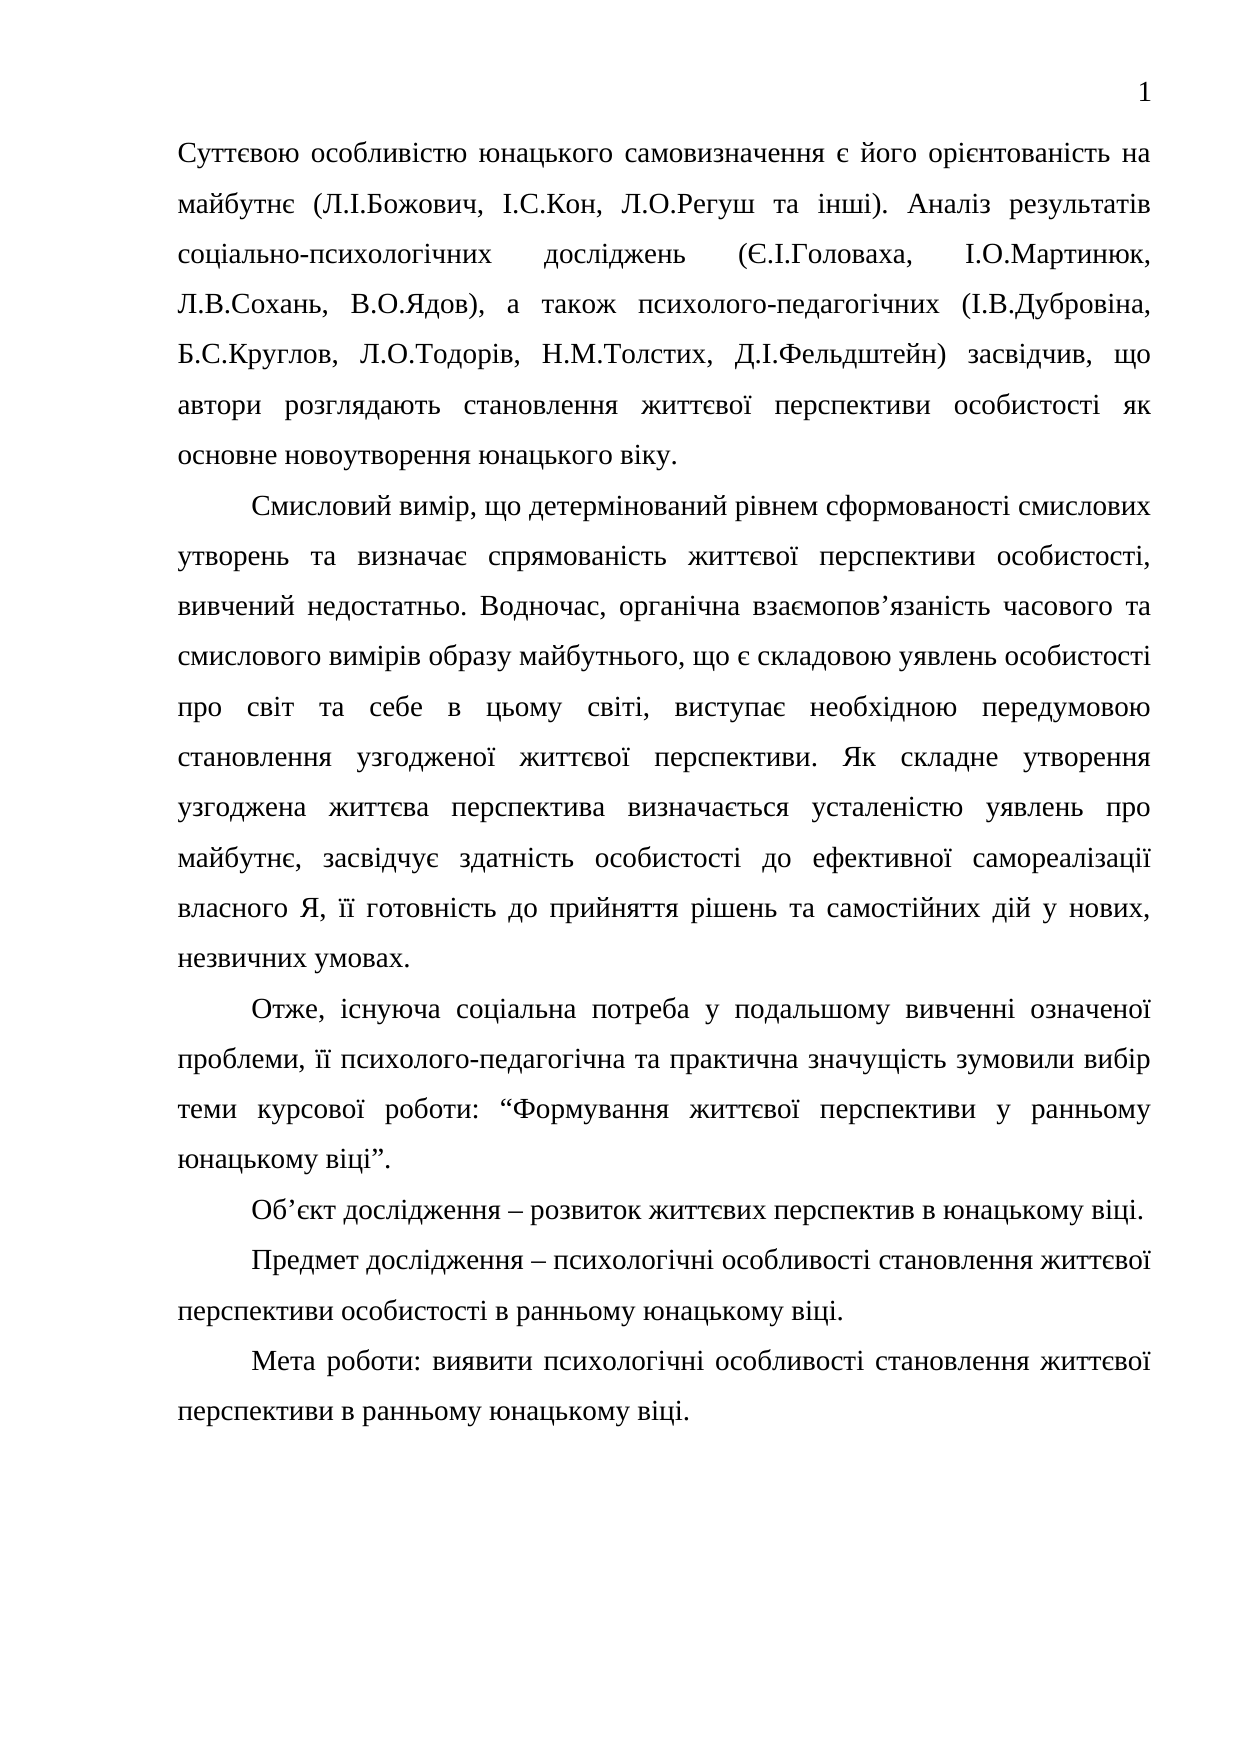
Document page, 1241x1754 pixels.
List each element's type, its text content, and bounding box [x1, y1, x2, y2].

text Предмет дослідження – психологічні особливості становлення життєвої перспективи особистості в ранньому юнацькому віці. [177, 1242, 1152, 1326]
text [177, 135, 1152, 471]
text Мета роботи: виявити психологічні особливості становлення життєвої перспективи в ранньому юнацькому віці. [177, 1343, 1152, 1427]
text Отже, існуюча соціальна потреба у подальшому вивченні означеної проблеми, її психолого-педагогічна та практична значущість зумовили вибір теми курсової роботи: “Формування життєвої перспективи у ранньому юнацькому віці”. [177, 991, 1152, 1175]
text Смисловий вимір, що детермінований рівнем сформованості смислових утворень та визначає спрямованість життєвої перспективи особистості, вивчений недостатньо. Водночас, органічна взаємопов’язаність часового та смислового вимірів образу майбутнього, що є складовою уявлень особистості про світ та себе в цьому світі, виступає необхідною передумовою становлення узгодженої життєвої перспективи. Як складне утворення узгоджена життєва перспектива визначається усталеністю уявлень про майбутнє, засвідчує здатність особистості до ефективної самореалізації власного Я, її готовність до прийняття рішень та самостійних дій у нових, незвичних умовах. [177, 488, 1152, 974]
text Об’єкт дослідження – розвиток життєвих перспектив в юнацькому віці. [177, 1192, 1152, 1226]
